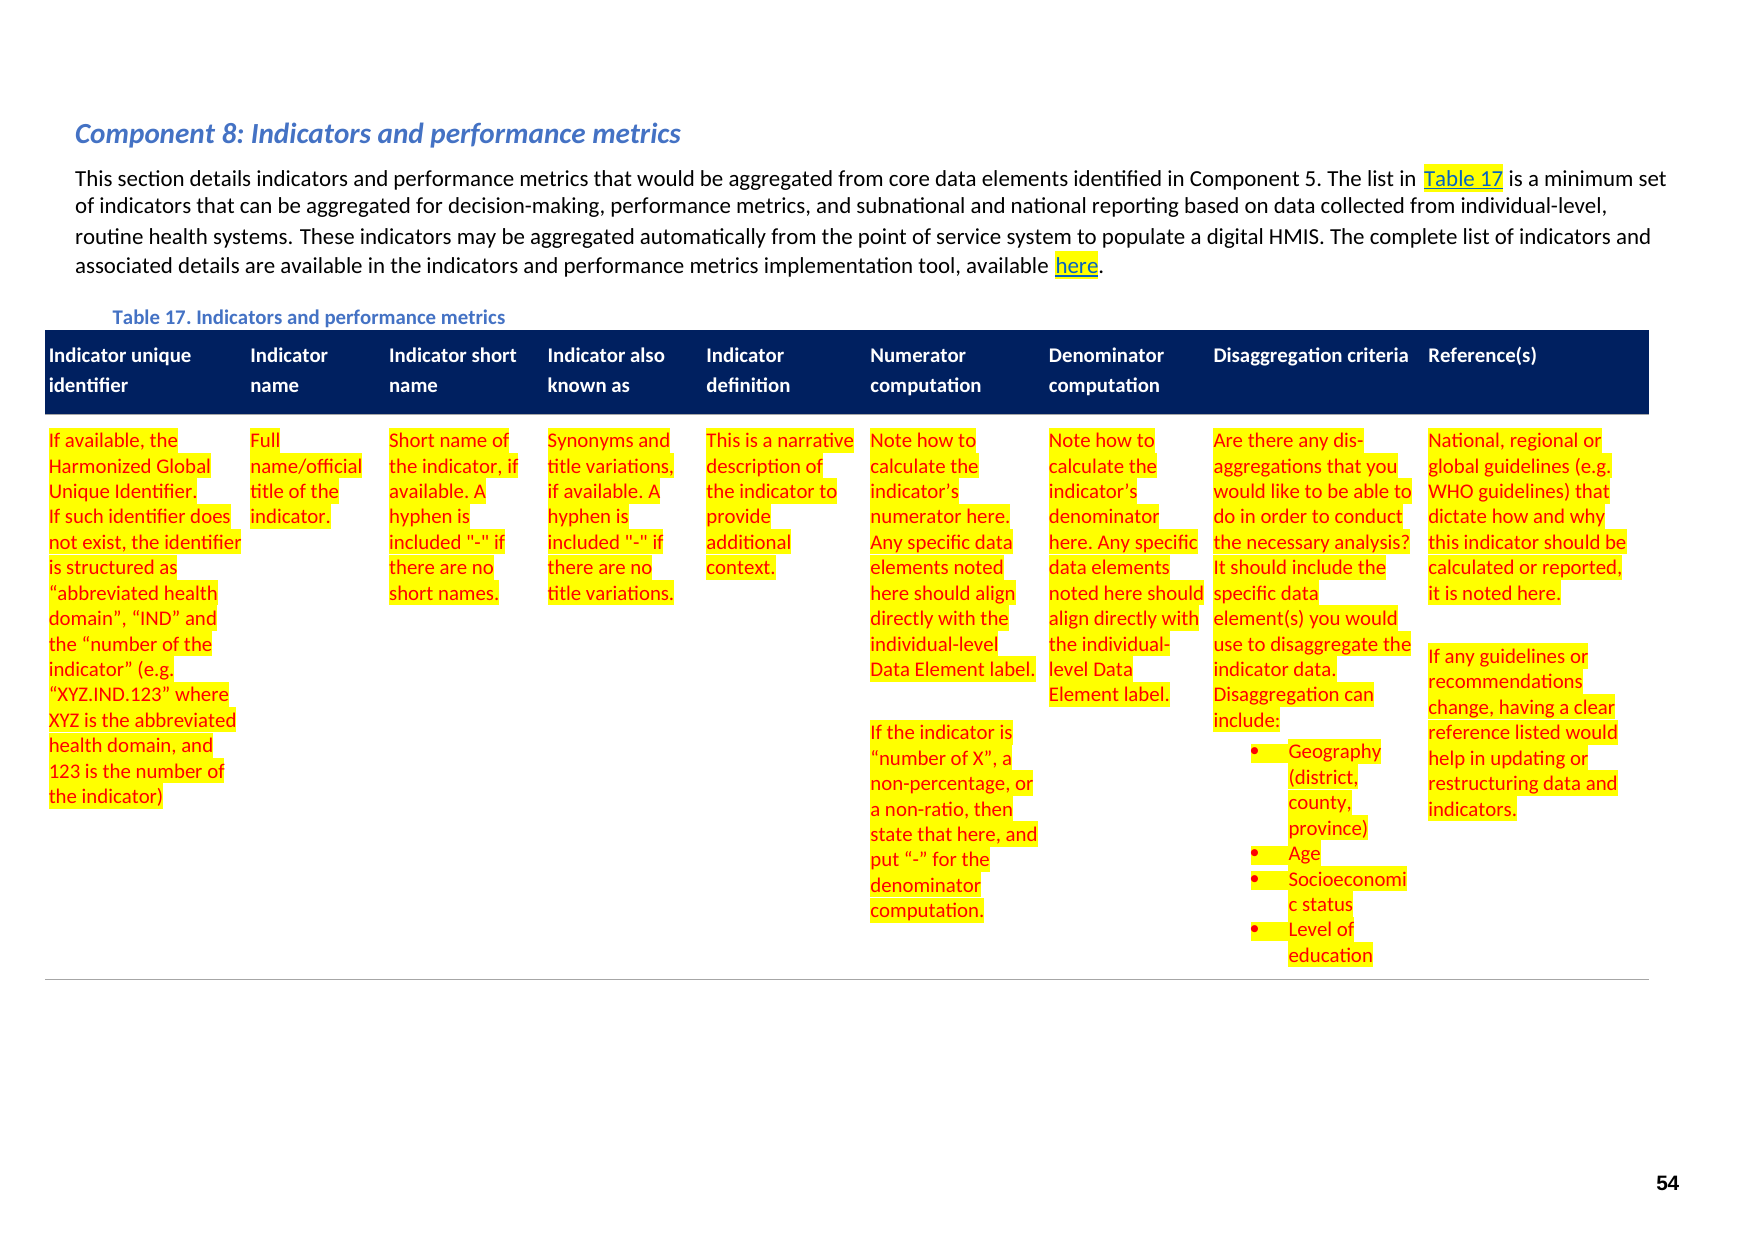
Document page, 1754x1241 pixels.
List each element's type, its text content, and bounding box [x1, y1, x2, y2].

table_cell This is a narrative description of the indicator to provide additional context. [694, 415, 867, 979]
table_header Indicator short name [377, 330, 536, 414]
table_header Denominator computation [1046, 330, 1210, 414]
table_header Indicator name [247, 330, 377, 414]
table_header Indicator also known as [536, 330, 694, 414]
table_cell Note how to calculate the indicator’s denominator here. Any specific data elements noted here should align directly with the individual-level Data Element label. [1046, 415, 1210, 979]
table_cell Synonyms and title variations, if available. A hyphen is included "-" if there are no title variations. [536, 415, 694, 979]
table_cell Note how to calculate the indicator’s numerator here. Any specific data elements noted here should align directly with the individual-level Data Element label. If the indicator is “number of X”, a non-percentage, or a non-ratio, then state that here, and put “-” for the denominator computation. [867, 415, 1046, 979]
table_header Disaggregation criteria [1210, 330, 1416, 414]
table_cell Are there any dis-aggregations that you would like to be able to do in order to conduct the necessary analysis? It should include the specific data element(s) you would use to disaggregate the indicator data. Disaggregation can include: Geography (district, county, province) Age Socioeconomic status Level of education [1210, 415, 1416, 979]
table_header Indicator definition [694, 330, 867, 414]
table_cell National, regional or global guidelines (e.g. WHO guidelines) that dictate how and why this indicator should be calculated or reported, it is noted here. If any guidelines or recommendations change, having a clear reference listed would help in updating or restructuring data and indicators. [1416, 415, 1649, 979]
text Table 17. Indicators and performance metrics [112, 304, 1679, 330]
table_header Numerator computation [867, 330, 1046, 414]
table_cell If available, the Harmonized Global Unique Identifier. If such identifier does not exist, the identifier is structured as “abbreviated health domain”, “IND” and the “number of the indicator” (e.g. “XYZ.IND.123” where XYZ is the abbreviated health domain, and 123 is the number of the indicator) [45, 415, 247, 979]
table_header Indicator unique identifier [45, 330, 247, 414]
text This section details indicators and performance metrics that would be aggregated from core data elements identified in Component 5. The list in Table 17 is a minimum set of indicators that can be aggregated for decision-making, performance metrics, and subnational and national reporting based on data collected from individual-level, routine health systems. These indicators may be aggregated automatically from the point of service system to populate a digital HMIS. The complete list of indicators and associated details are available in the indicators and performance metrics implementation tool, available here. [75, 164, 1679, 279]
table_cell Short name of the indicator, if available. A hyphen is included "-" if there are no short names. [377, 415, 536, 979]
table_cell Full name/official title of the indicator. [247, 415, 377, 979]
subtitle Component 8: Indicators and performance metrics [75, 116, 1679, 151]
table_header Reference(s) [1416, 330, 1649, 414]
